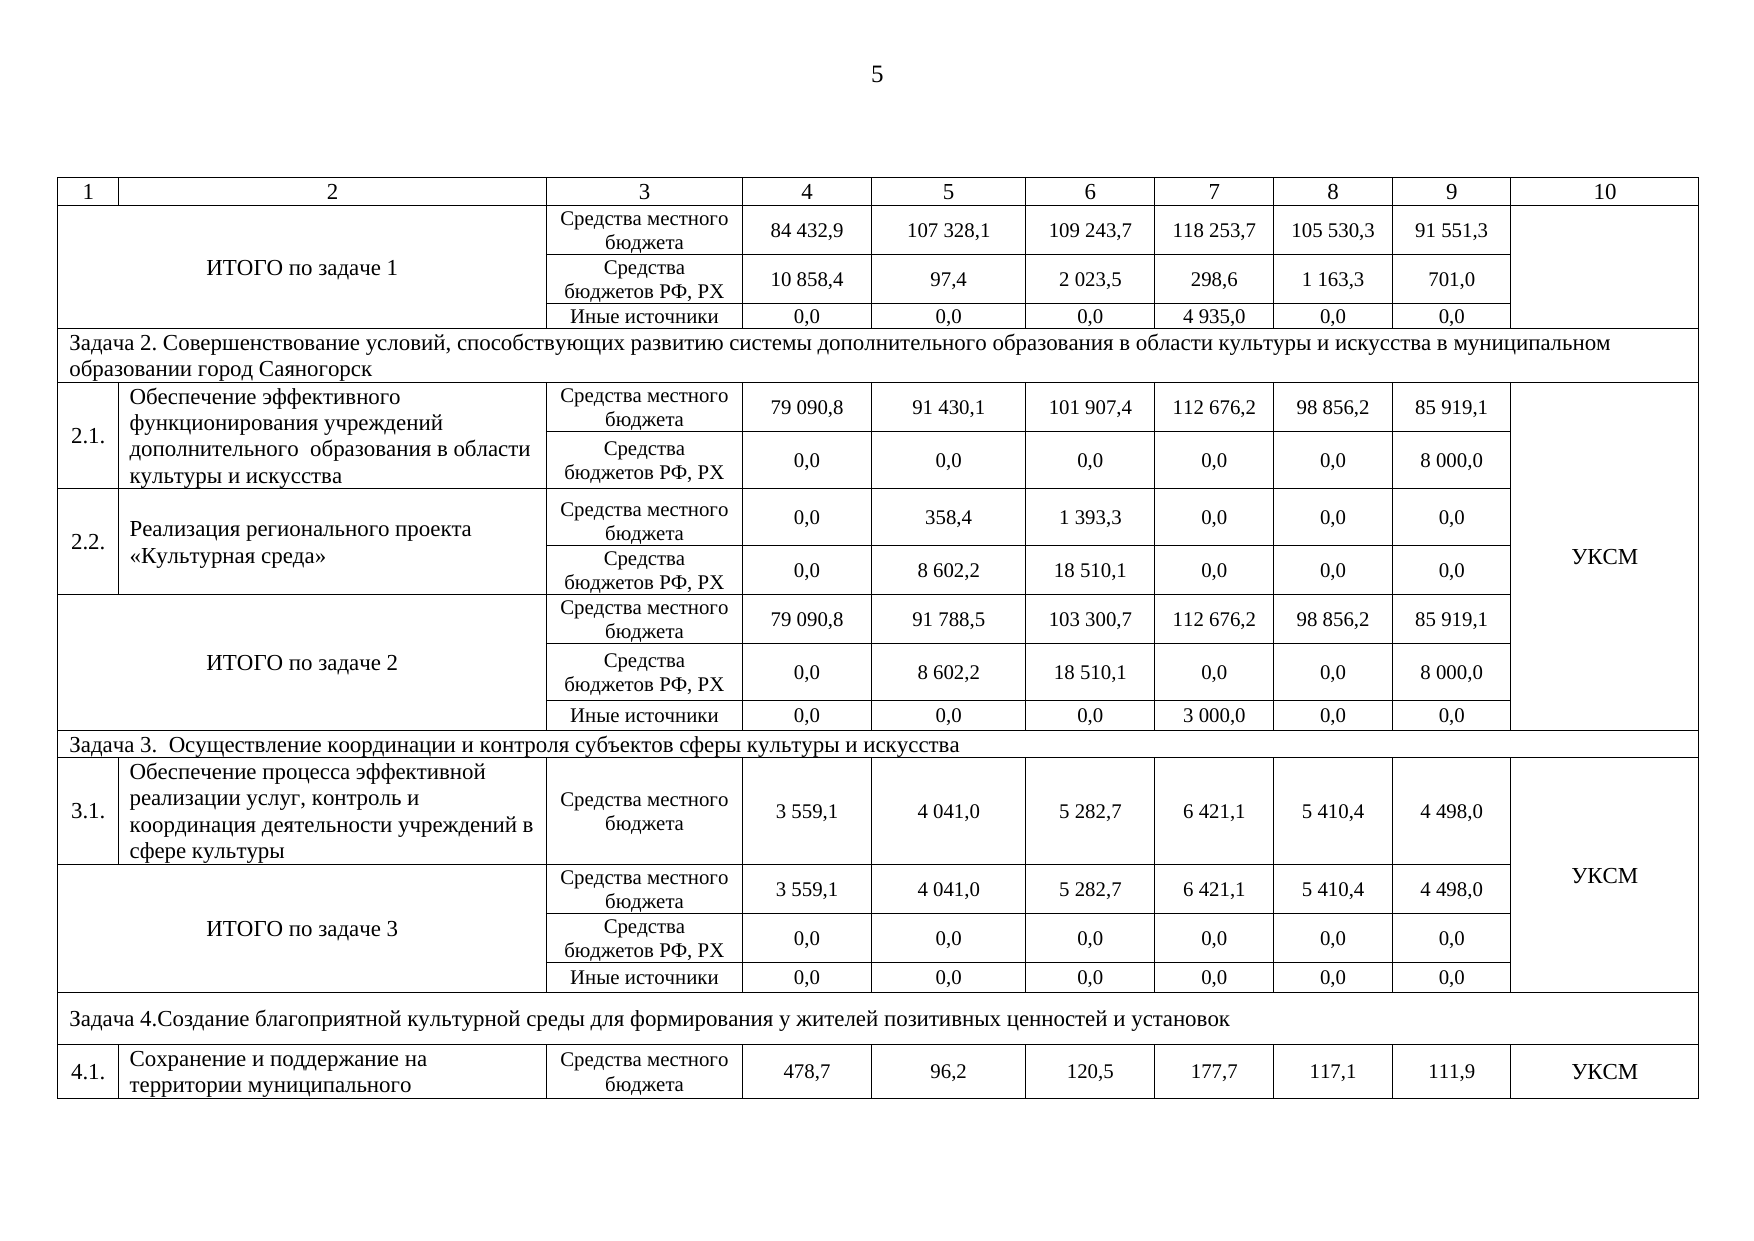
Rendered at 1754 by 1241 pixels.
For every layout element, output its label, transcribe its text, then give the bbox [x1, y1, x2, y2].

table_cell 79 090,8 [743, 383, 871, 431]
table_cell 118 253,7 [1155, 206, 1273, 254]
table_cell 177,7 [1155, 1045, 1273, 1098]
table_cell 0,0 [743, 546, 871, 594]
table_cell 6 [1026, 178, 1154, 204]
table_cell 117,1 [1274, 1045, 1392, 1098]
table_cell УКСМ [1511, 383, 1698, 730]
table_cell Средства бюджетов РФ, РХ [547, 546, 742, 594]
table_cell 0,0 [1393, 489, 1510, 545]
table_cell 8 000,0 [1393, 644, 1510, 700]
table_cell 4.1. [58, 1045, 118, 1098]
table_cell Сохранение и поддержание на территории муниципального [119, 1045, 546, 1098]
table_cell 0,0 [872, 304, 1025, 328]
table_cell Средства местного бюджета [547, 865, 742, 913]
table_cell 0,0 [872, 914, 1025, 962]
table_cell 0,0 [1026, 914, 1154, 962]
table_cell 8 602,2 [872, 644, 1025, 700]
table_cell Средства местного бюджета [547, 758, 742, 863]
table_cell 0,0 [1274, 914, 1392, 962]
table_cell Задача 4.Создание благоприятной культурной среды для формирования у жителей позитивных ценностей и установок [58, 993, 1698, 1044]
table_cell 2 [119, 178, 546, 204]
table_cell 1 393,3 [1026, 489, 1154, 545]
table_cell 96,2 [872, 1045, 1025, 1098]
table_cell 107 328,1 [872, 206, 1025, 254]
table_cell Средства бюджетов РФ, РХ [547, 914, 742, 962]
table_cell 112 676,2 [1155, 595, 1273, 643]
table_cell 109 243,7 [1026, 206, 1154, 254]
table_cell 0,0 [1026, 304, 1154, 328]
table_cell 18 510,1 [1026, 644, 1154, 700]
table_cell Обеспечение процесса эффективной реализации услуг, контроль и координация деятельности учреждений в сфере культуры [119, 758, 546, 863]
table_cell 3 [547, 178, 742, 204]
table_cell 8 [1274, 178, 1392, 204]
table_cell УКСМ [1511, 1045, 1698, 1098]
table_cell 0,0 [1393, 304, 1510, 328]
table_cell 0,0 [743, 914, 871, 962]
table_cell 91 430,1 [872, 383, 1025, 431]
table_cell Средства местного бюджета [547, 383, 742, 431]
table_cell 0,0 [1026, 701, 1154, 730]
table_cell 0,0 [1026, 432, 1154, 488]
table_cell 97,4 [872, 255, 1025, 303]
table_cell 5 410,4 [1274, 758, 1392, 863]
table_cell 0,0 [1274, 304, 1392, 328]
table_cell Задача 3. Осуществление координации и контроля субъектов сферы культуры и искусства [58, 731, 1698, 757]
table_cell Средства бюджетов РФ, РХ [547, 432, 742, 488]
table_cell 98 856,2 [1274, 383, 1392, 431]
table_cell 0,0 [1274, 489, 1392, 545]
table_cell 101 907,4 [1026, 383, 1154, 431]
table_cell 3.1. [58, 758, 118, 863]
table_cell 0,0 [743, 489, 871, 545]
table_cell 701,0 [1393, 255, 1510, 303]
table_cell 2 023,5 [1026, 255, 1154, 303]
table_cell 478,7 [743, 1045, 871, 1098]
table_cell 0,0 [872, 432, 1025, 488]
table_cell 2.1. [58, 383, 118, 488]
table_cell 0,0 [1274, 963, 1392, 992]
table_cell 4 498,0 [1393, 865, 1510, 913]
table_cell 3 559,1 [743, 758, 871, 863]
table_cell 4 041,0 [872, 865, 1025, 913]
table_cell 0,0 [1393, 546, 1510, 594]
table_cell 18 510,1 [1026, 546, 1154, 594]
table_cell 0,0 [1155, 546, 1273, 594]
table_cell 8 602,2 [872, 546, 1025, 594]
table_cell 112 676,2 [1155, 383, 1273, 431]
table_cell 1 [58, 178, 118, 204]
table_cell 0,0 [743, 304, 871, 328]
table_cell 0,0 [1155, 432, 1273, 488]
table_cell 0,0 [1026, 963, 1154, 992]
table_cell 6 421,1 [1155, 758, 1273, 863]
table_cell 0,0 [743, 644, 871, 700]
table_cell 9 [1393, 178, 1510, 204]
table_cell 1 163,3 [1274, 255, 1392, 303]
table_cell 4 935,0 [1155, 304, 1273, 328]
table_cell 84 432,9 [743, 206, 871, 254]
table_cell 4 041,0 [872, 758, 1025, 863]
table_cell Реализация регионального проекта «Культурная среда» [119, 489, 546, 594]
table_cell 0,0 [1155, 963, 1273, 992]
table_cell Задача 2. Совершенствование условий, способствующих развитию системы дополнительного образования в области культуры и искусства в муниципальном образовании город Саяногорск [58, 329, 1698, 382]
table_cell 0,0 [1393, 914, 1510, 962]
table_cell 0,0 [1155, 489, 1273, 545]
table_cell 298,6 [1155, 255, 1273, 303]
table_cell 0,0 [1393, 701, 1510, 730]
table_cell ИТОГО по задаче 3 [58, 865, 546, 992]
table_cell 10 [1511, 178, 1698, 204]
table_cell 0,0 [1274, 701, 1392, 730]
table_cell 0,0 [1393, 963, 1510, 992]
table_cell 91 551,3 [1393, 206, 1510, 254]
table_cell 0,0 [1274, 644, 1392, 700]
table_cell 5 282,7 [1026, 865, 1154, 913]
table_cell 103 300,7 [1026, 595, 1154, 643]
table_cell 0,0 [872, 963, 1025, 992]
table_cell [1511, 206, 1698, 328]
table_cell 4 [743, 178, 871, 204]
table_cell Обеспечение эффективного функционирования учреждений дополнительного образования в области культуры и искусства [119, 383, 546, 488]
table_cell 120,5 [1026, 1045, 1154, 1098]
table_cell 111,9 [1393, 1045, 1510, 1098]
table_cell Иные источники [547, 304, 742, 328]
table_cell 0,0 [743, 963, 871, 992]
table_cell 105 530,3 [1274, 206, 1392, 254]
table_cell 91 788,5 [872, 595, 1025, 643]
table_cell Средства местного бюджета [547, 1045, 742, 1098]
table_cell 0,0 [1274, 546, 1392, 594]
table_cell 79 090,8 [743, 595, 871, 643]
table_cell 85 919,1 [1393, 383, 1510, 431]
table_cell 3 000,0 [1155, 701, 1273, 730]
table_cell 7 [1155, 178, 1273, 204]
table_cell Иные источники [547, 963, 742, 992]
table_cell 0,0 [1274, 432, 1392, 488]
table_cell 358,4 [872, 489, 1025, 545]
table_cell 4 498,0 [1393, 758, 1510, 863]
table_cell 5 282,7 [1026, 758, 1154, 863]
table_cell 8 000,0 [1393, 432, 1510, 488]
table_cell 6 421,1 [1155, 865, 1273, 913]
table_cell 0,0 [1155, 644, 1273, 700]
table_cell ИТОГО по задаче 1 [58, 206, 546, 328]
table_cell 0,0 [743, 701, 871, 730]
table_cell Средства местного бюджета [547, 206, 742, 254]
table_cell ИТОГО по задаче 2 [58, 595, 546, 730]
table_cell 5 [872, 178, 1025, 204]
table_cell 0,0 [743, 432, 871, 488]
table_cell 98 856,2 [1274, 595, 1392, 643]
table_cell 0,0 [872, 701, 1025, 730]
table_cell Средства местного бюджета [547, 489, 742, 545]
table_cell Иные источники [547, 701, 742, 730]
table_cell 5 410,4 [1274, 865, 1392, 913]
table_cell 3 559,1 [743, 865, 871, 913]
table_cell 10 858,4 [743, 255, 871, 303]
table_cell УКСМ [1511, 758, 1698, 992]
table_cell Средства местного бюджета [547, 595, 742, 643]
table_cell 0,0 [1155, 914, 1273, 962]
table_cell Средства бюджетов РФ, РХ [547, 255, 742, 303]
table_cell 2.2. [58, 489, 118, 594]
table_cell 85 919,1 [1393, 595, 1510, 643]
table_cell Средства бюджетов РФ, РХ [547, 644, 742, 700]
